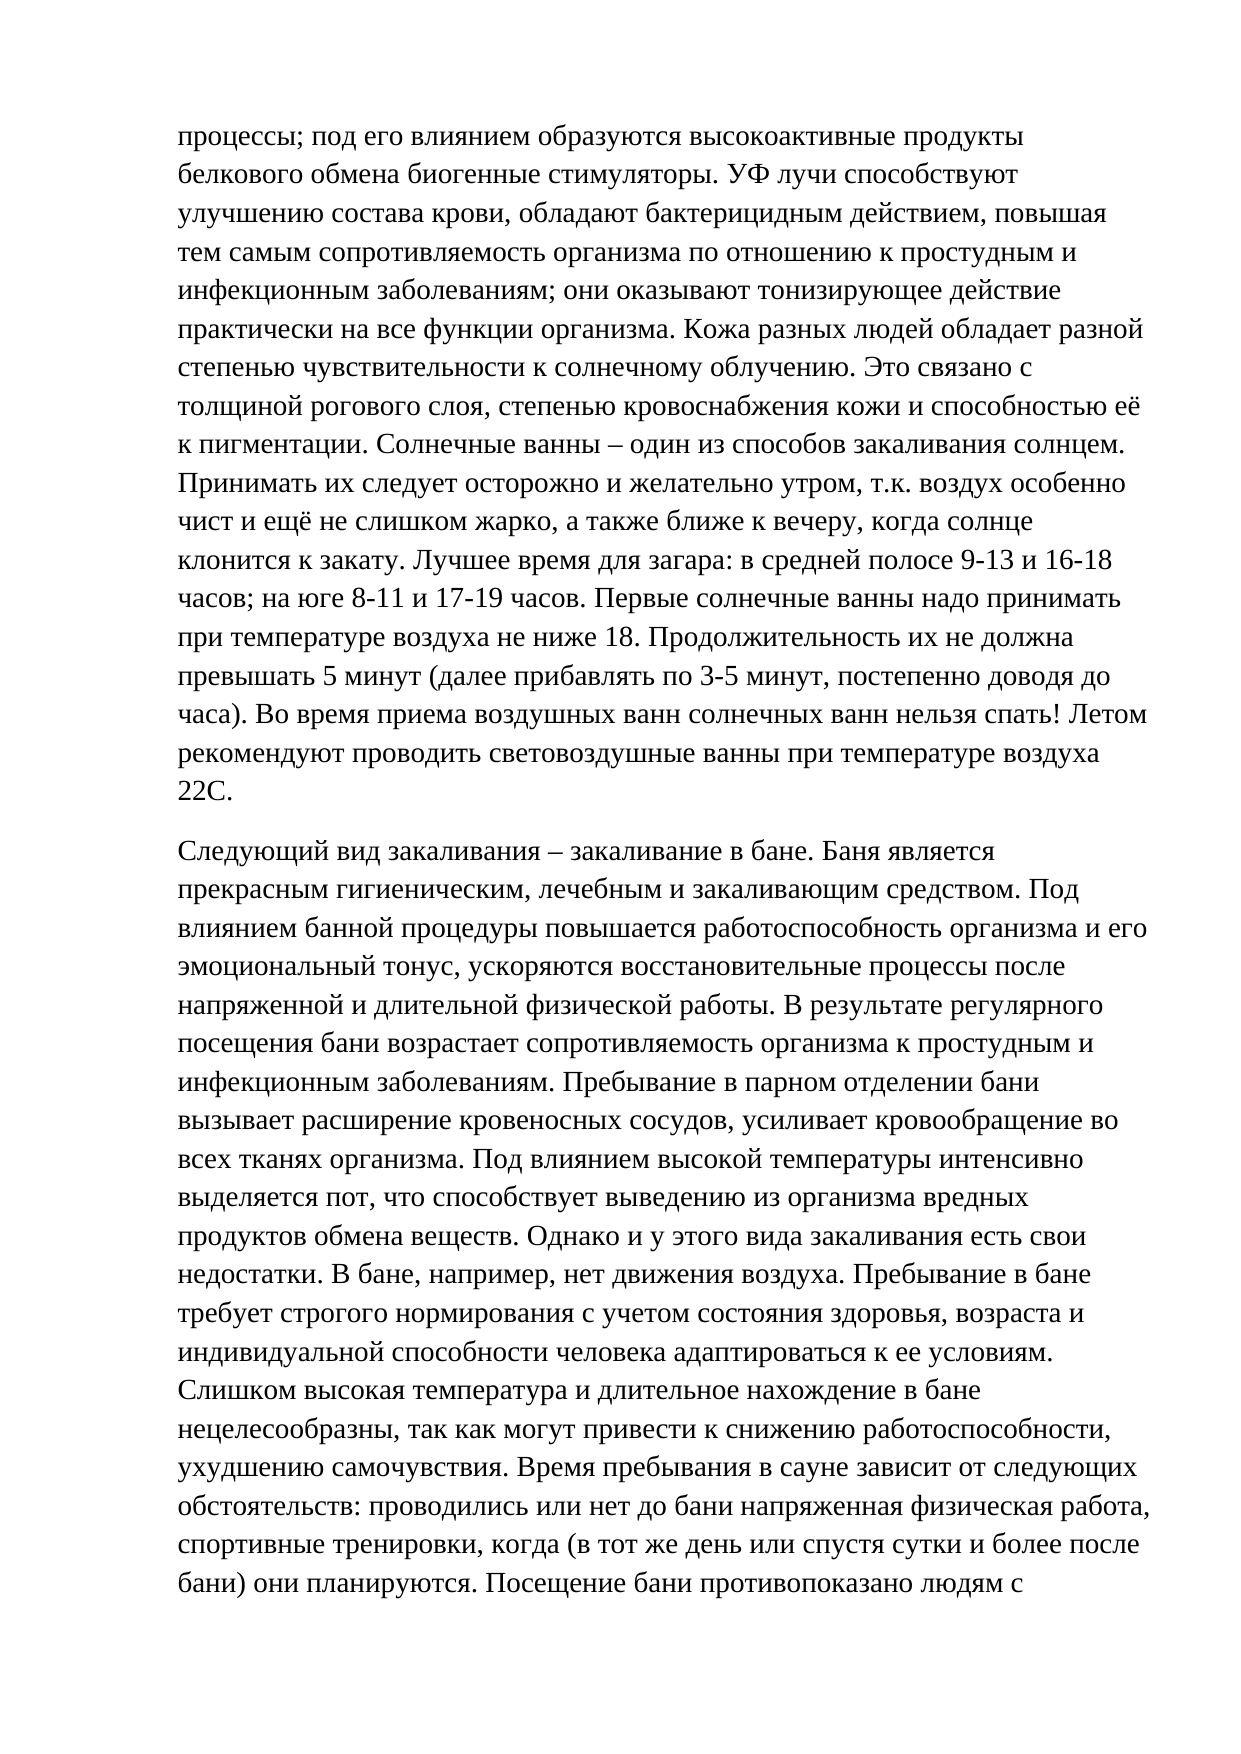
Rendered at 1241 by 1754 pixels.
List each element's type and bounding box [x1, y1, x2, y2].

text [177, 833, 1152, 1598]
text [177, 118, 1152, 807]
